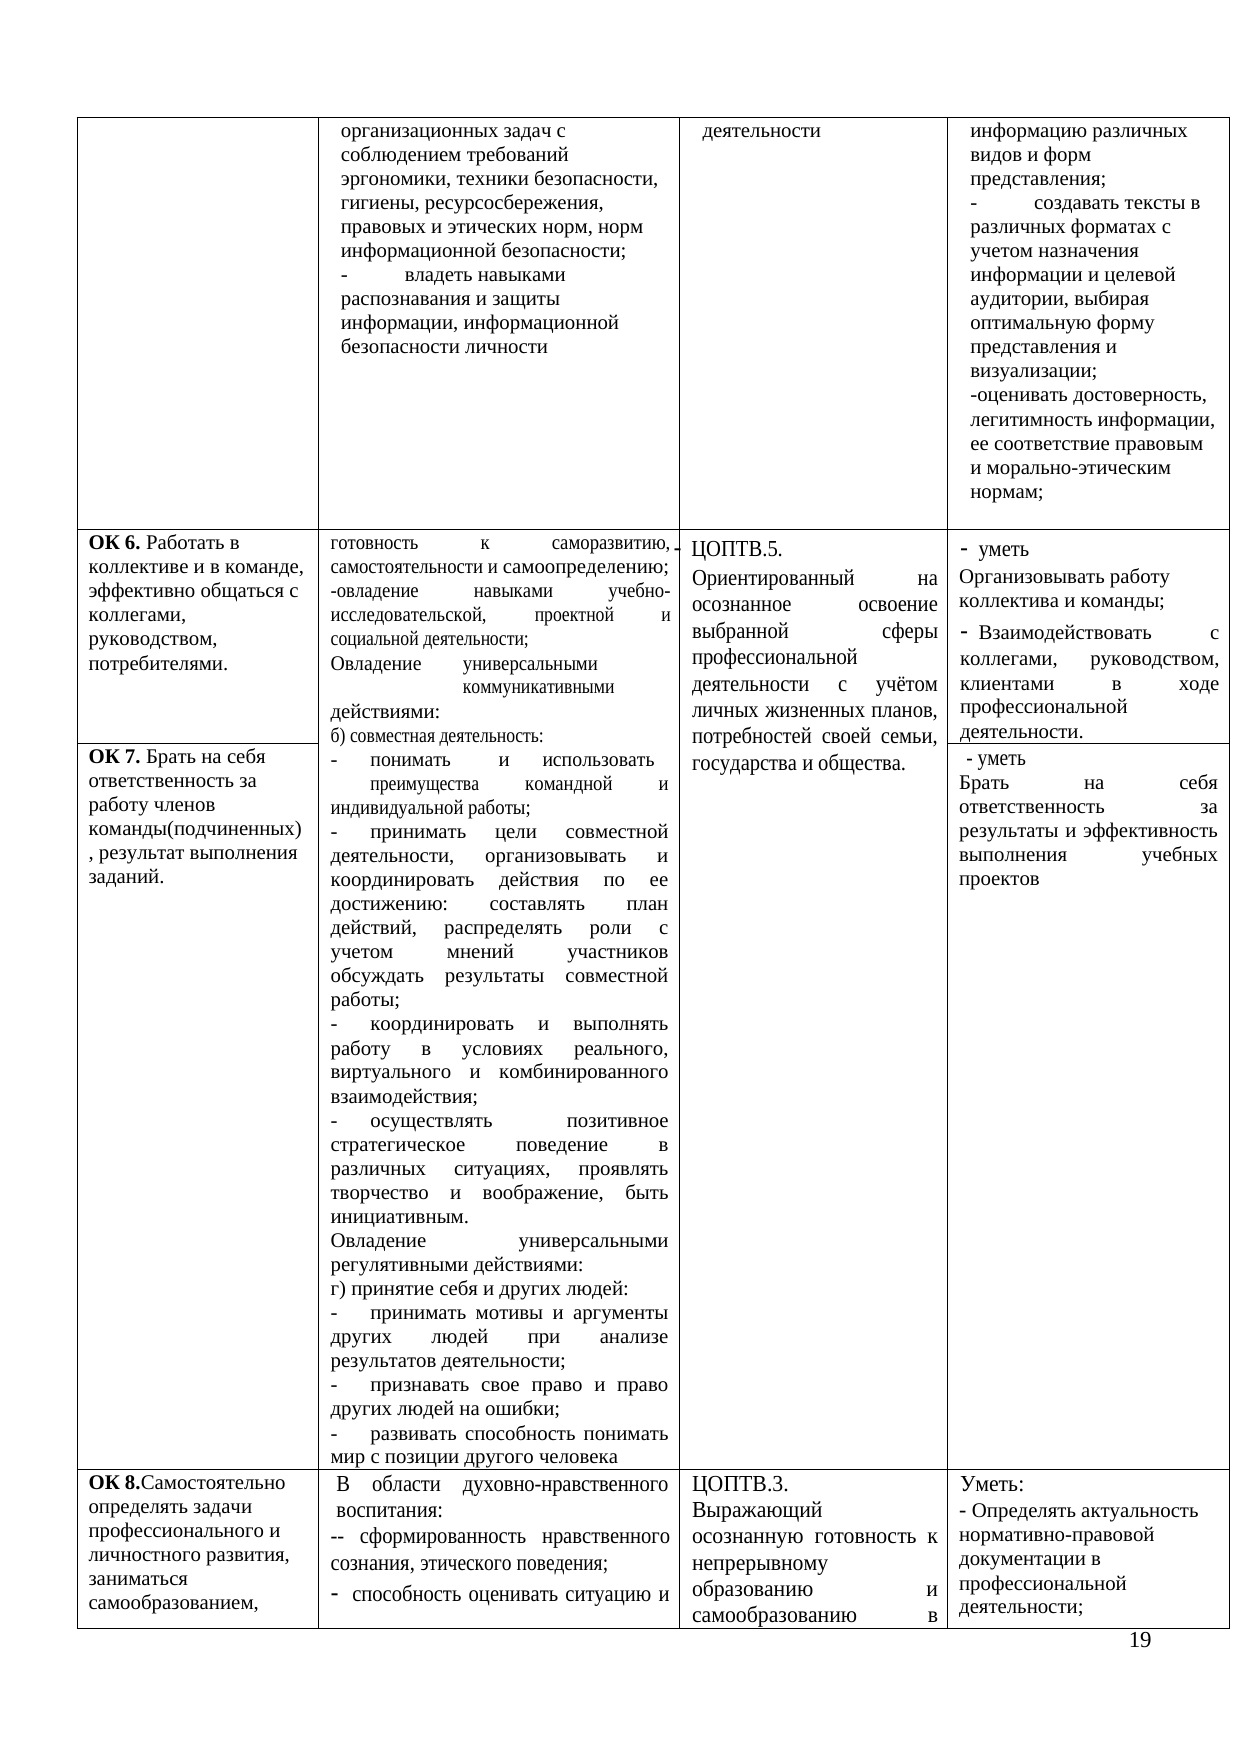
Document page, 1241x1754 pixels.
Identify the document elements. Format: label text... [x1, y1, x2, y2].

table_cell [680, 118, 947, 529]
table_cell уметь Организовывать работу коллектива и команды; Взаимодействовать с коллегами, руководством, клиентами в ходе профессиональной деятельности. [948, 530, 1229, 743]
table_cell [948, 118, 1229, 529]
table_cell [319, 118, 679, 529]
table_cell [948, 1470, 1229, 1628]
table_cell ОК 7. Брать на себя ответственность за работу членов команды(подчиненных), результат выполнения заданий. [78, 744, 318, 1468]
table_cell - уметь Брать на себя ответственность за результаты и эффективность выполнения учебных проектов [948, 744, 1229, 1468]
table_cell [78, 118, 318, 529]
table_cell ОК 6. Работать в коллективе и в команде, эффективно общаться с коллегами, руководством, потребителями. [78, 530, 318, 743]
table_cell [78, 1470, 318, 1628]
table_cell ЦОПТВ.5. Ориентированный на осознанное освоение выбранной сферы профессиональной деятельности с учётом личных жизненных планов, потребностей своей семьи, государства и общества. [680, 530, 947, 1468]
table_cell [319, 1470, 679, 1628]
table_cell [680, 1470, 947, 1628]
table_cell готовность к саморазвитию, самостоятельности и самоопределению; -овладение навыками учебно-исследовательской, проектной и социальной деятельности; Овладение универсальными коммуникативными действиями: б) совместная деятельность: - понимать и использовать преимущества командной и индивидуальной работы; - принимать цели совместной деятельности, организовывать и координировать действия по ее достижению: составлять план действий, распределять роли с учетом мнений участников обсуждать результаты совместной работы; - координировать и выполнять работу в условиях реального, виртуального и комбинированного взаимодействия; - осуществлять позитивное стратегическое поведение в различных ситуациях, проявлять творчество и воображение, быть инициативным. Овладение универсальными регулятивными действиями: г) принятие себя и других людей: - принимать мотивы и аргументы других людей при анализе результатов деятельности; - признавать свое право и право других людей на ошибки; - развивать способность понимать мир с позиции другого человека [319, 530, 679, 1468]
